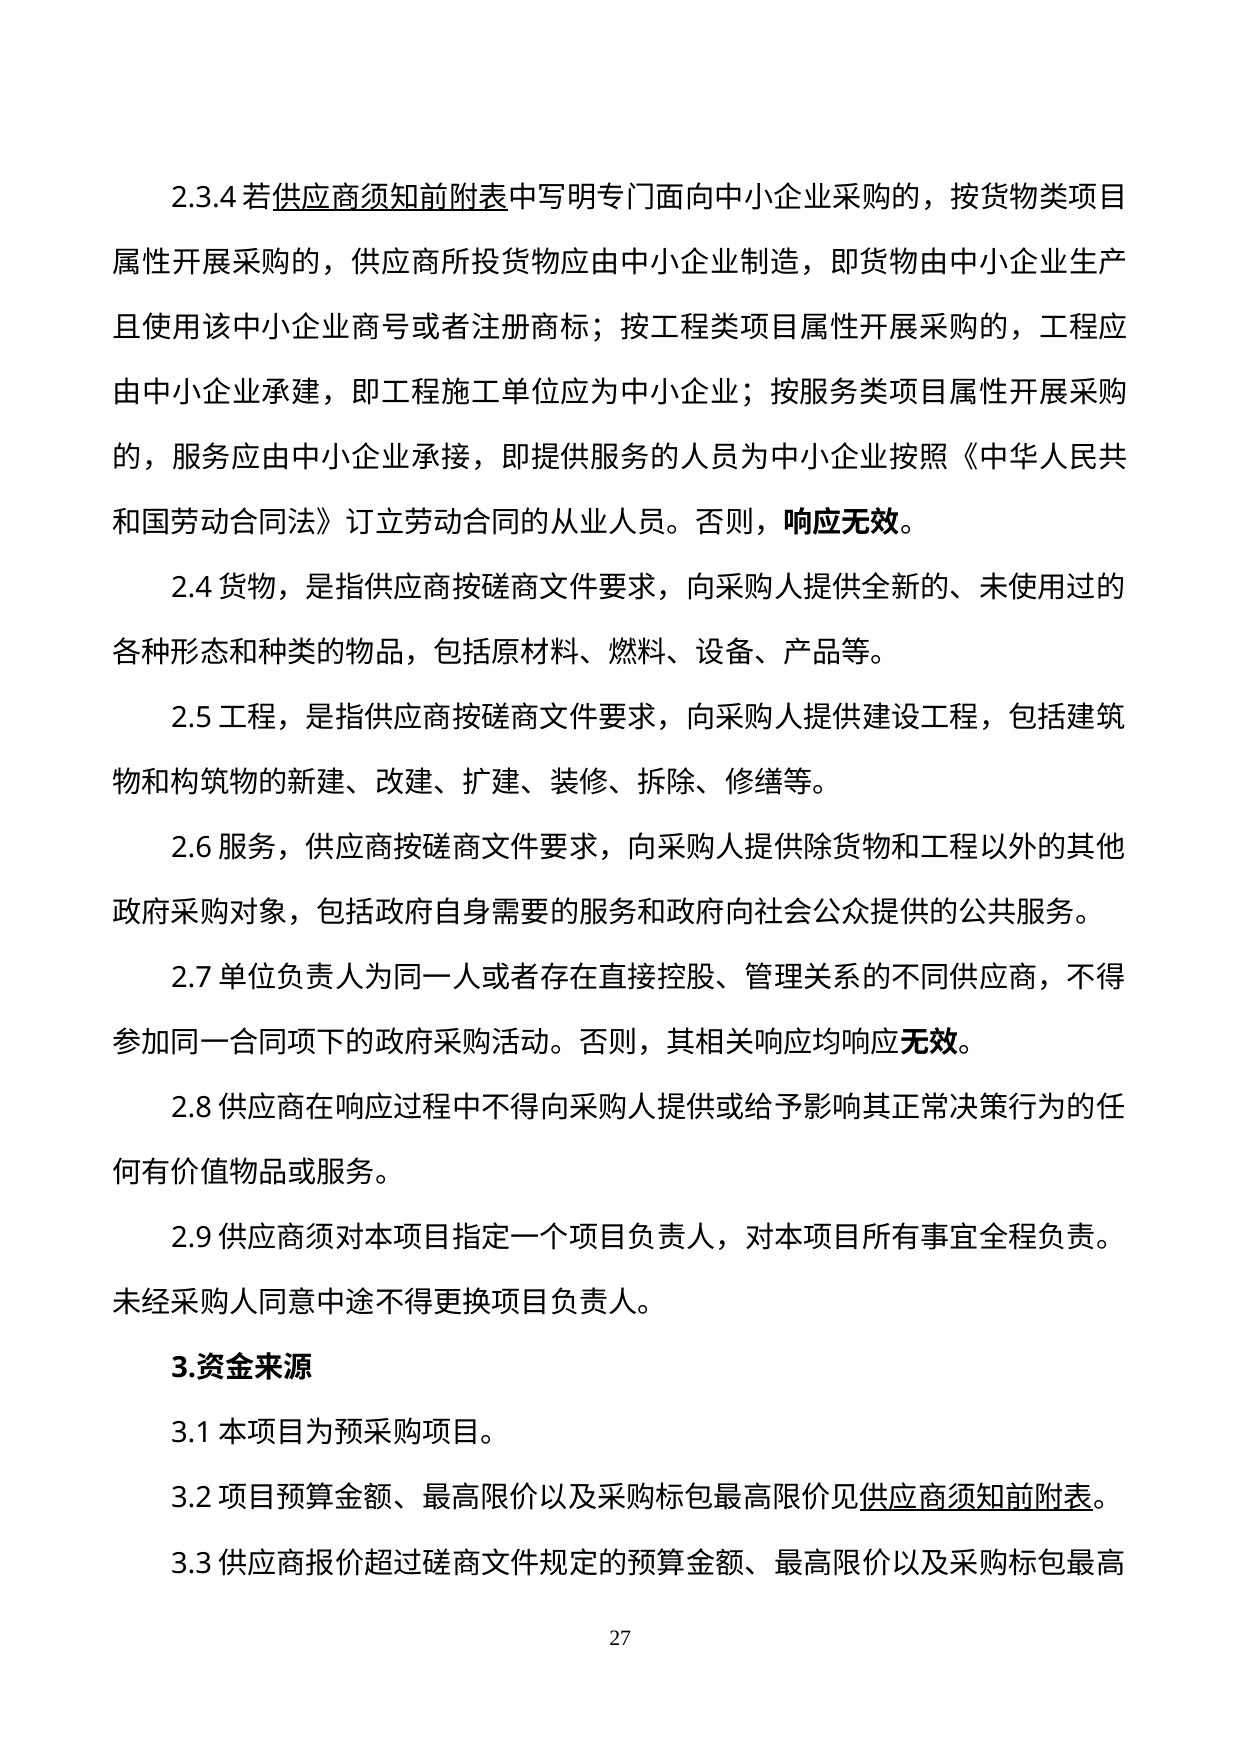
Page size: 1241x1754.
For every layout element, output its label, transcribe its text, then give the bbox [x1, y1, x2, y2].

text 3.资金来源 [112, 1332, 1128, 1397]
text 3.2项目预算金额、最高限价以及采购标包最高限价见供应商须知前附表。 [112, 1462, 1128, 1527]
text 2.9供应商须对本项目指定一个项目负责人，对本项目所有事宜全程负责。未经采购人同意中途不得更换项目负责人。 [112, 1202, 1128, 1332]
text 2.4货物，是指供应商按磋商文件要求，向采购人提供全新的、未使用过的各种形态和种类的物品，包括原材料、燃料、设备、产品等。 [112, 552, 1128, 682]
text 2.3.4若供应商须知前附表中写明专门面向中小企业采购的，按货物类项目属性开展采购的，供应商所投货物应由中小企业制造，即货物由中小企业生产且使用该中小企业商号或者注册商标；按工程类项目属性开展采购的，工程应由中小企业承建，即工程施工单位应为中小企业；按服务类项目属性开展采购的，服务应由中小企业承接，即提供服务的人员为中小企业按照《中华人民共和国劳动合同法》订立劳动合同的从业人员。否则，响应无效。 [112, 162, 1128, 552]
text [112, 1527, 1128, 1585]
text 2.8供应商在响应过程中不得向采购人提供或给予影响其正常决策行为的任何有价值物品或服务。 [112, 1072, 1128, 1202]
text 2.6服务，供应商按磋商文件要求，向采购人提供除货物和工程以外的其他政府采购对象，包括政府自身需要的服务和政府向社会公众提供的公共服务。 [112, 812, 1128, 942]
text 2.7单位负责人为同一人或者存在直接控股、管理关系的不同供应商，不得参加同一合同项下的政府采购活动。否则，其相关响应均响应无效。 [112, 942, 1128, 1072]
text 3.1本项目为预采购项目。 [112, 1397, 1128, 1462]
text 2.5工程，是指供应商按磋商文件要求，向采购人提供建设工程，包括建筑物和构筑物的新建、改建、扩建、装修、拆除、修缮等。 [112, 682, 1128, 812]
